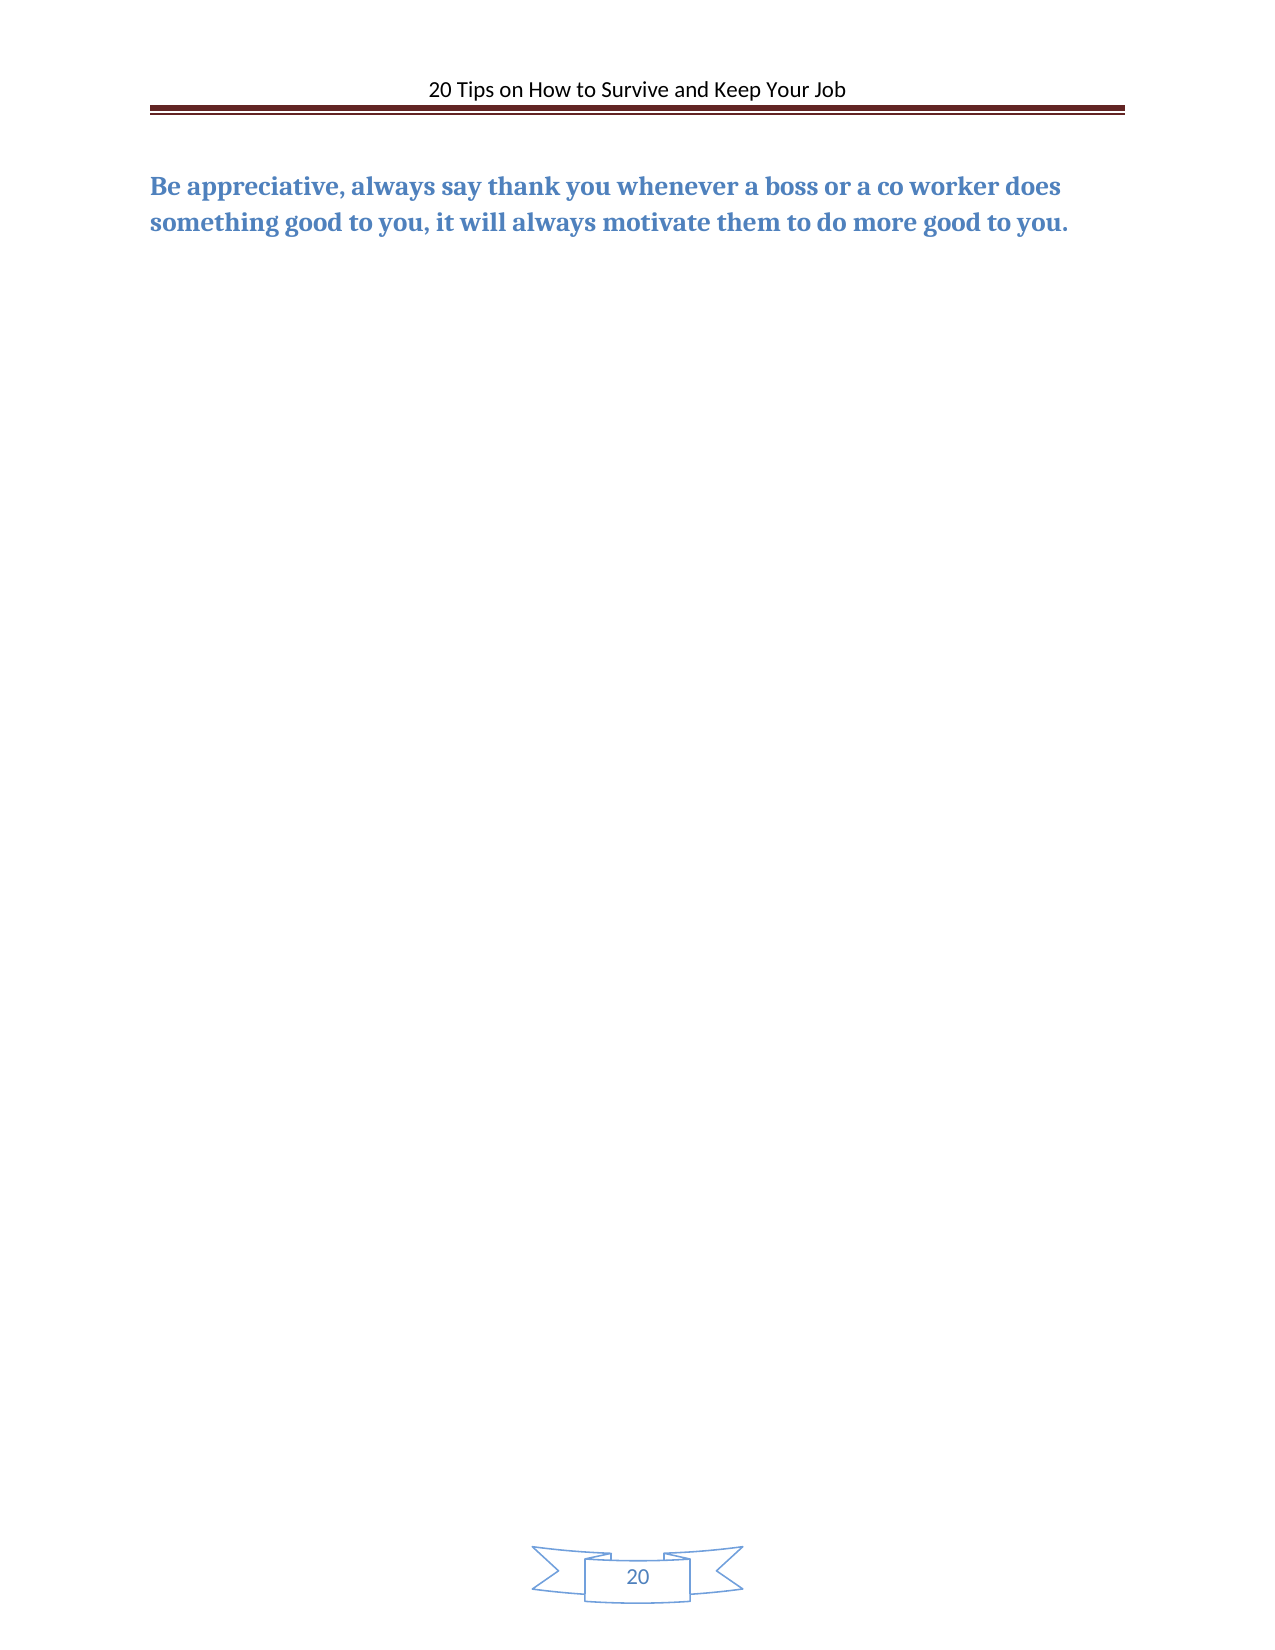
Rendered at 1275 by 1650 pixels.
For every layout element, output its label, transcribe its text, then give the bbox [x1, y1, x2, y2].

subtitle Be appreciative, always say thank you whenever a boss or a co worker does something good to you, it will always motivate them to do more good to you. [150, 171, 1125, 238]
